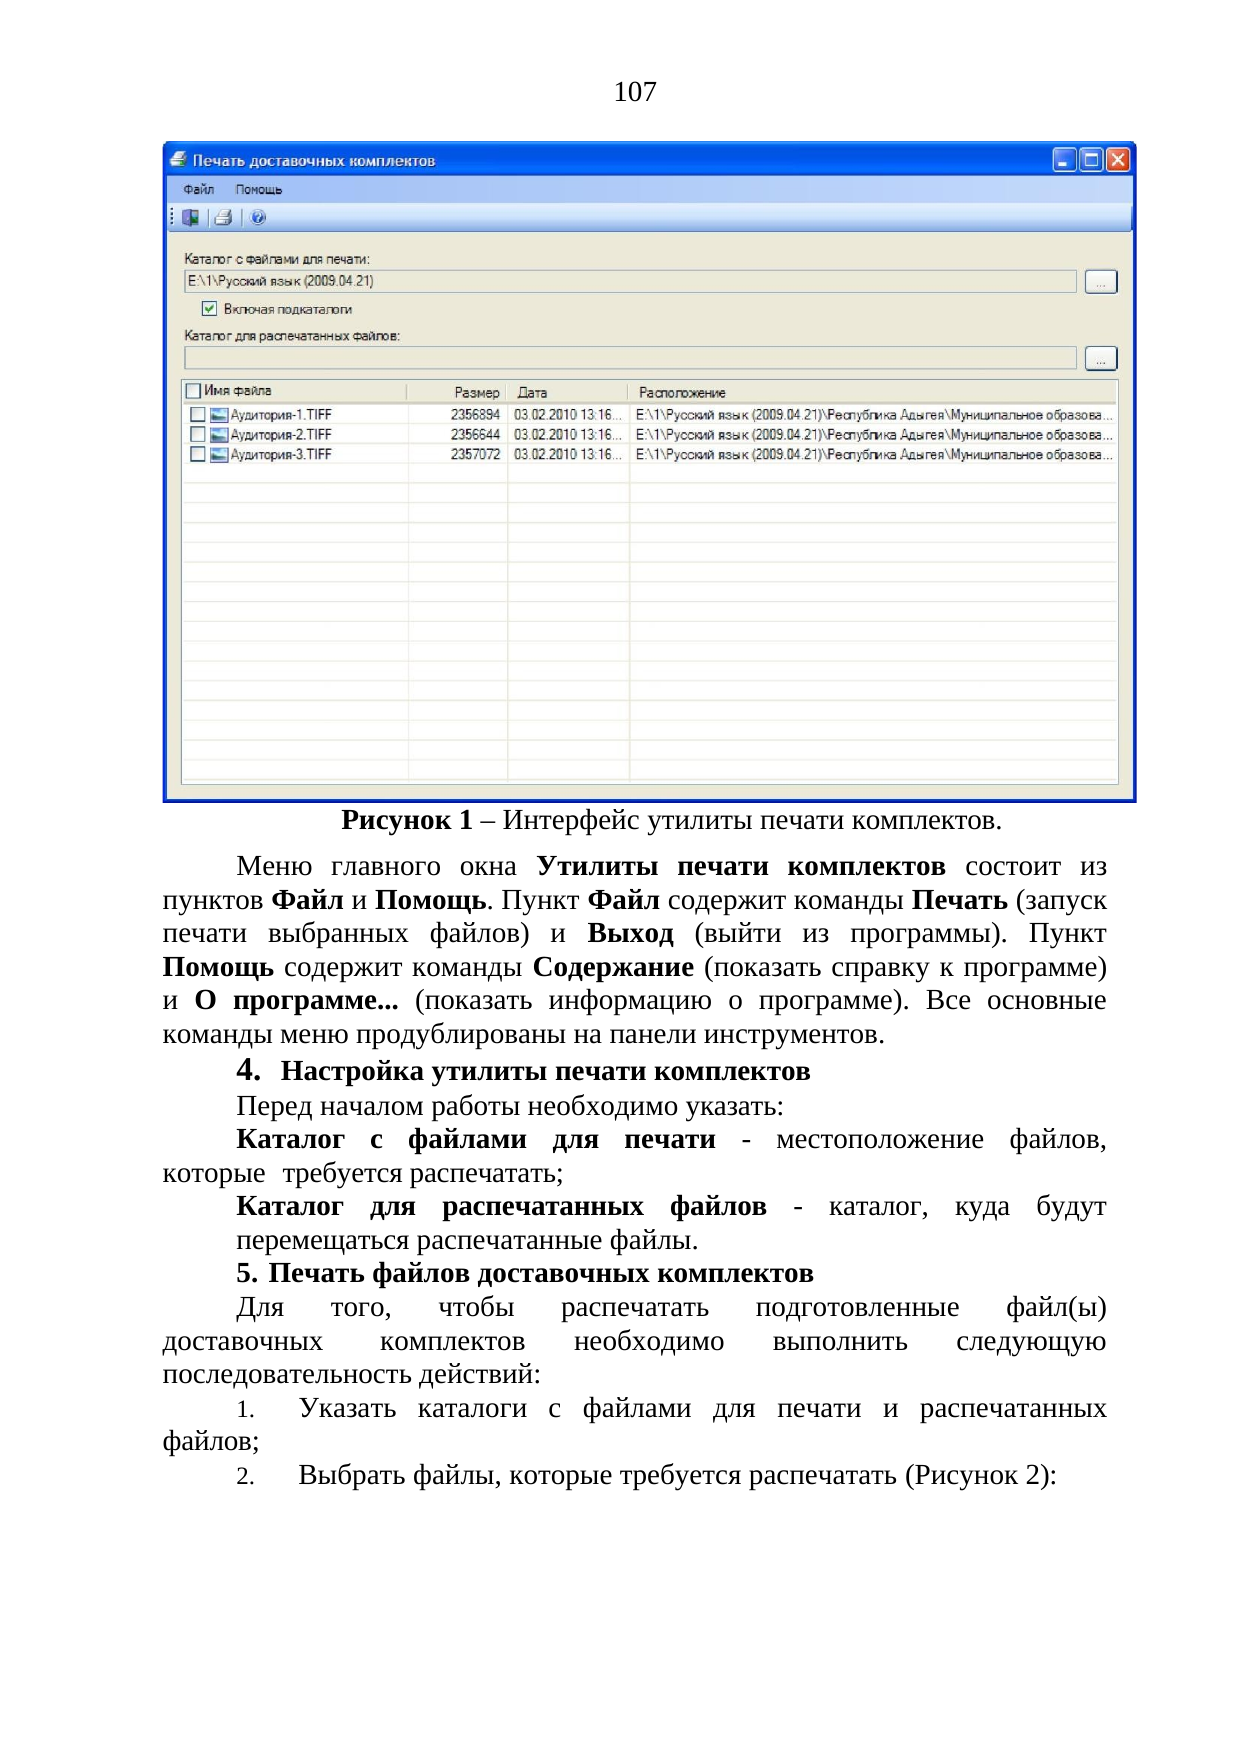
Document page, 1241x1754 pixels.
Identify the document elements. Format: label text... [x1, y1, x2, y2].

text Для того, чтобы распечатать подготовленные файл(ы) доставочных комплектов необходимо выполнить следующую последовательность действий: [162, 1289, 1107, 1390]
text Меню главного окна Утилиты печати комплектов состоит из пунктов Файл и Помощь. Пункт Файл содержит команды Печать (запуск печати выбранных файлов) и Выход (выйти из программы). Пункт Помощь содержит команды Содержание (показать справку к программе) и О программе... (показать информацию о программе). Все основные команды меню продублированы на панели инструментов. [162, 848, 1107, 1049]
list Выбрать файлы, которые требуется распечатать (Рисунок 2): [162, 1457, 1107, 1490]
text Перед началом работы необходимо указать: [162, 1088, 1107, 1121]
picture [162, 141, 1137, 803]
list Настройка утилиты печати комплектов [162, 1049, 1107, 1088]
text Каталог для распечатанных файлов - каталог, куда будут перемещаться распечатанные файлы. [236, 1188, 1107, 1256]
text Рисунок 1 – Интерфейс утилиты печати комплектов. [162, 803, 1107, 836]
text 5. Печать файлов доставочных комплектов [162, 1256, 1107, 1289]
list Указать каталоги с файлами для печати и распечатанных файлов; [162, 1390, 1107, 1457]
text Каталог с файлами для печати - местоположение файлов, которые требуется распечатать; [162, 1121, 1107, 1188]
